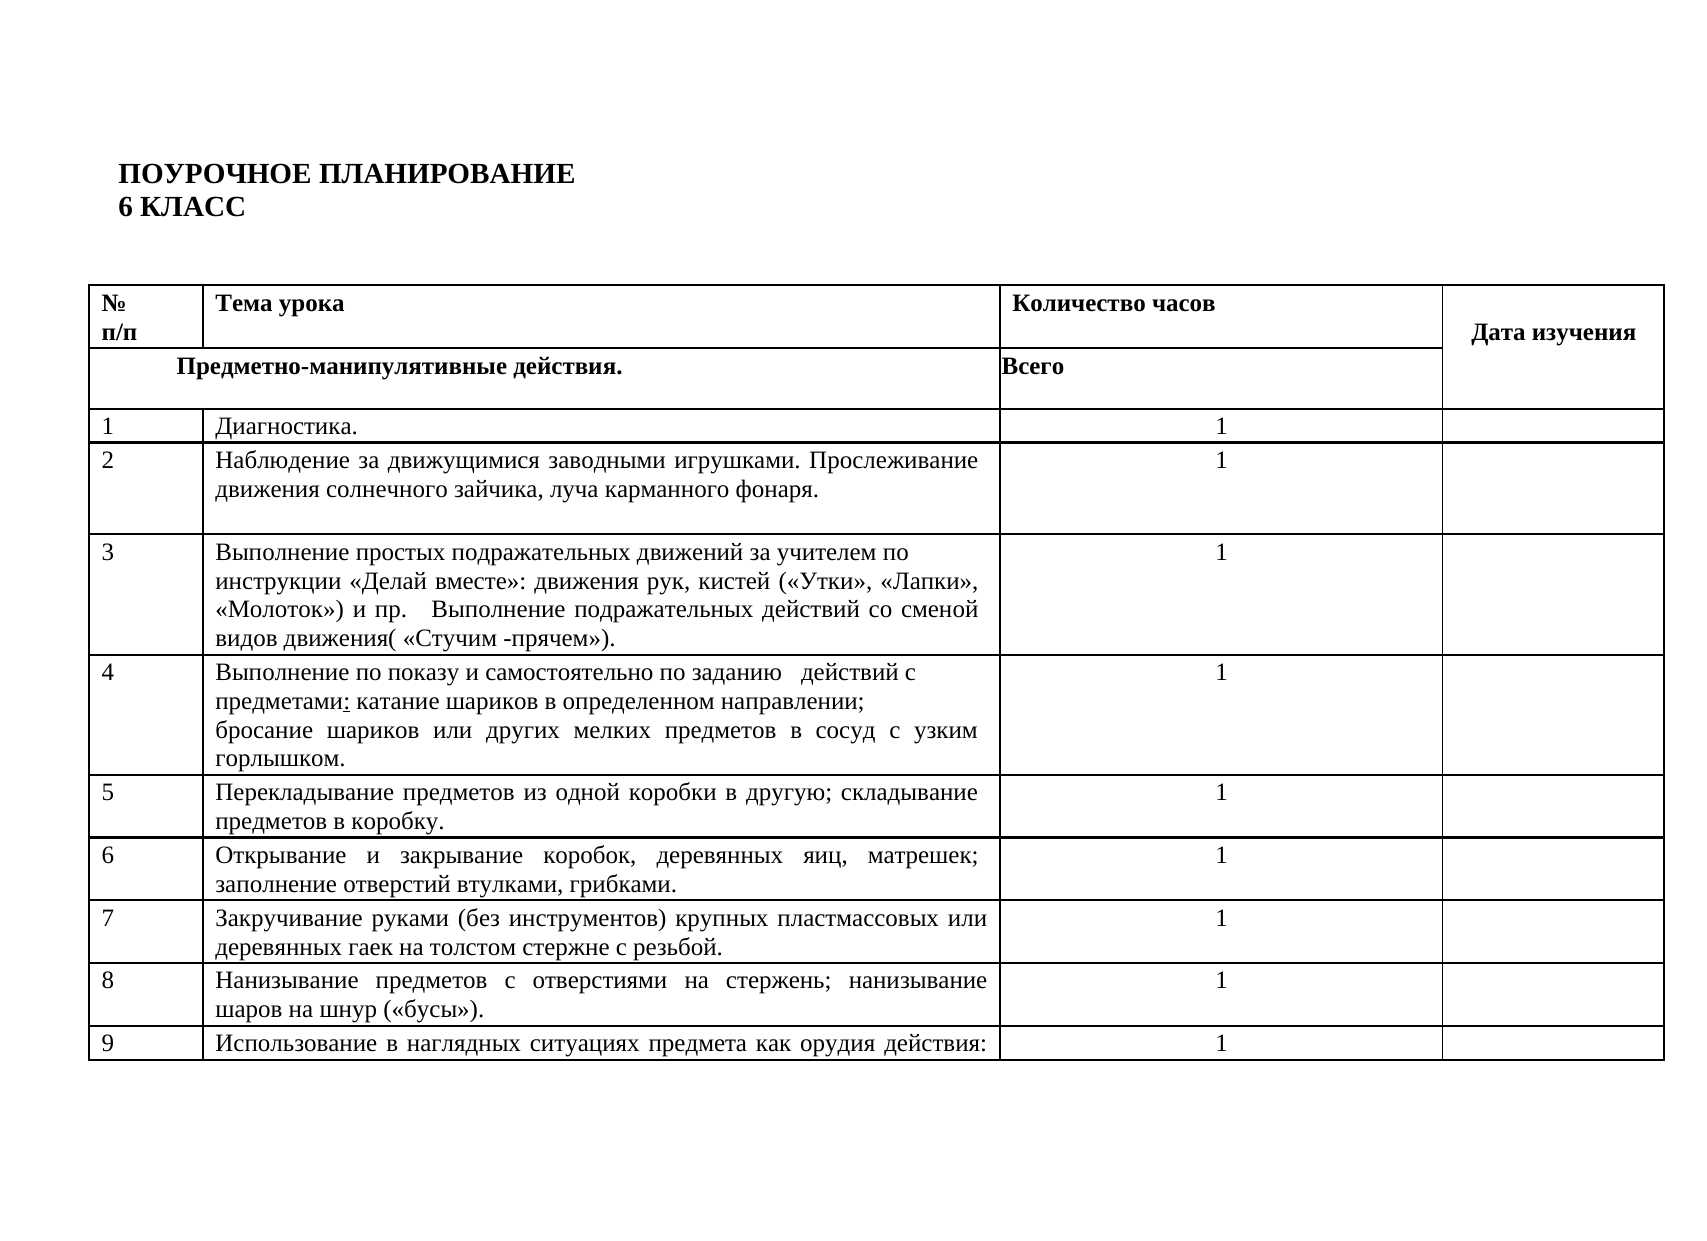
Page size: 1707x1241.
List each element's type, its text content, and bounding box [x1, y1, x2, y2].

table_cell 1 [1001, 964, 1442, 1024]
table_cell 1 [1001, 410, 1442, 441]
table_cell [1443, 656, 1663, 774]
table_cell Открывание и закрывание коробок, деревянных яиц, матрешек; заполнение отверстий втулками, грибками. [204, 839, 999, 899]
table_cell 8 [90, 964, 202, 1024]
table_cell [204, 1027, 999, 1058]
table_cell 1 [1001, 535, 1442, 653]
table_cell Выполнение простых подражательных движений за учителем по инструкции «Делай вместе»: движения рук, кистей («Утки», «Лапки», «Молоток») и пр. Выполнение подражательных действий со сменой видов движения( «Стучим -прячем»). [204, 535, 999, 653]
table_cell Выполнение по показу и самостоятельно по заданию действий с предметами: катание шариков в определенном направлении; бросание шариков или других мелких предметов в сосуд с узким горлышком. [204, 656, 999, 774]
table_cell [1443, 535, 1663, 653]
table_cell 6 [90, 839, 202, 899]
table_header Количество часов [1001, 286, 1442, 347]
table_cell 9 [90, 1027, 202, 1058]
table_cell 1 [1001, 1027, 1442, 1058]
table_cell 1 [1001, 444, 1442, 533]
table_cell Перекладывание предметов из одной коробки в другую; складывание предметов в коробку. [204, 776, 999, 836]
table_cell 1 [90, 410, 202, 441]
text 6 КЛАСС [118, 189, 1588, 223]
table_cell 4 [90, 656, 202, 774]
table_cell 1 [1001, 839, 1442, 899]
table_cell [1443, 839, 1663, 899]
table_cell [1443, 410, 1663, 441]
table_cell 7 [90, 901, 202, 962]
table_cell [1443, 776, 1663, 836]
table_cell 3 [90, 535, 202, 653]
table_cell 2 [90, 444, 202, 533]
table_cell 1 [1001, 656, 1442, 774]
table_header Тема урока [204, 286, 999, 347]
table_cell Закручивание руками (без инструментов) крупных пластмассовых или деревянных гаек на толстом стержне с резьбой. [204, 901, 999, 962]
table_cell 1 [1001, 776, 1442, 836]
text ПОУРОЧНОЕ ПЛАНИРОВАНИЕ [118, 156, 1588, 189]
table_cell Нанизывание предметов с отверстиями на стержень; нанизывание шаров на шнур («бусы»). [204, 964, 999, 1024]
table_cell Всего [1001, 349, 1442, 407]
table_cell [1443, 964, 1663, 1024]
table_cell Наблюдение за движущимися заводными игрушками. Прослеживание движения солнечного зайчика, луча карманного фонаря. [204, 444, 999, 533]
table_cell Предметно-манипулятивные действия. [90, 349, 999, 407]
table_cell 1 [1001, 901, 1442, 962]
table_cell 5 [90, 776, 202, 836]
table_cell [1443, 1027, 1663, 1058]
table_header № п/п [90, 286, 202, 347]
table_cell [1443, 444, 1663, 533]
table_header Дата изучения [1443, 286, 1663, 407]
table_cell [1443, 901, 1663, 962]
table_cell Диагностика. [204, 410, 999, 441]
